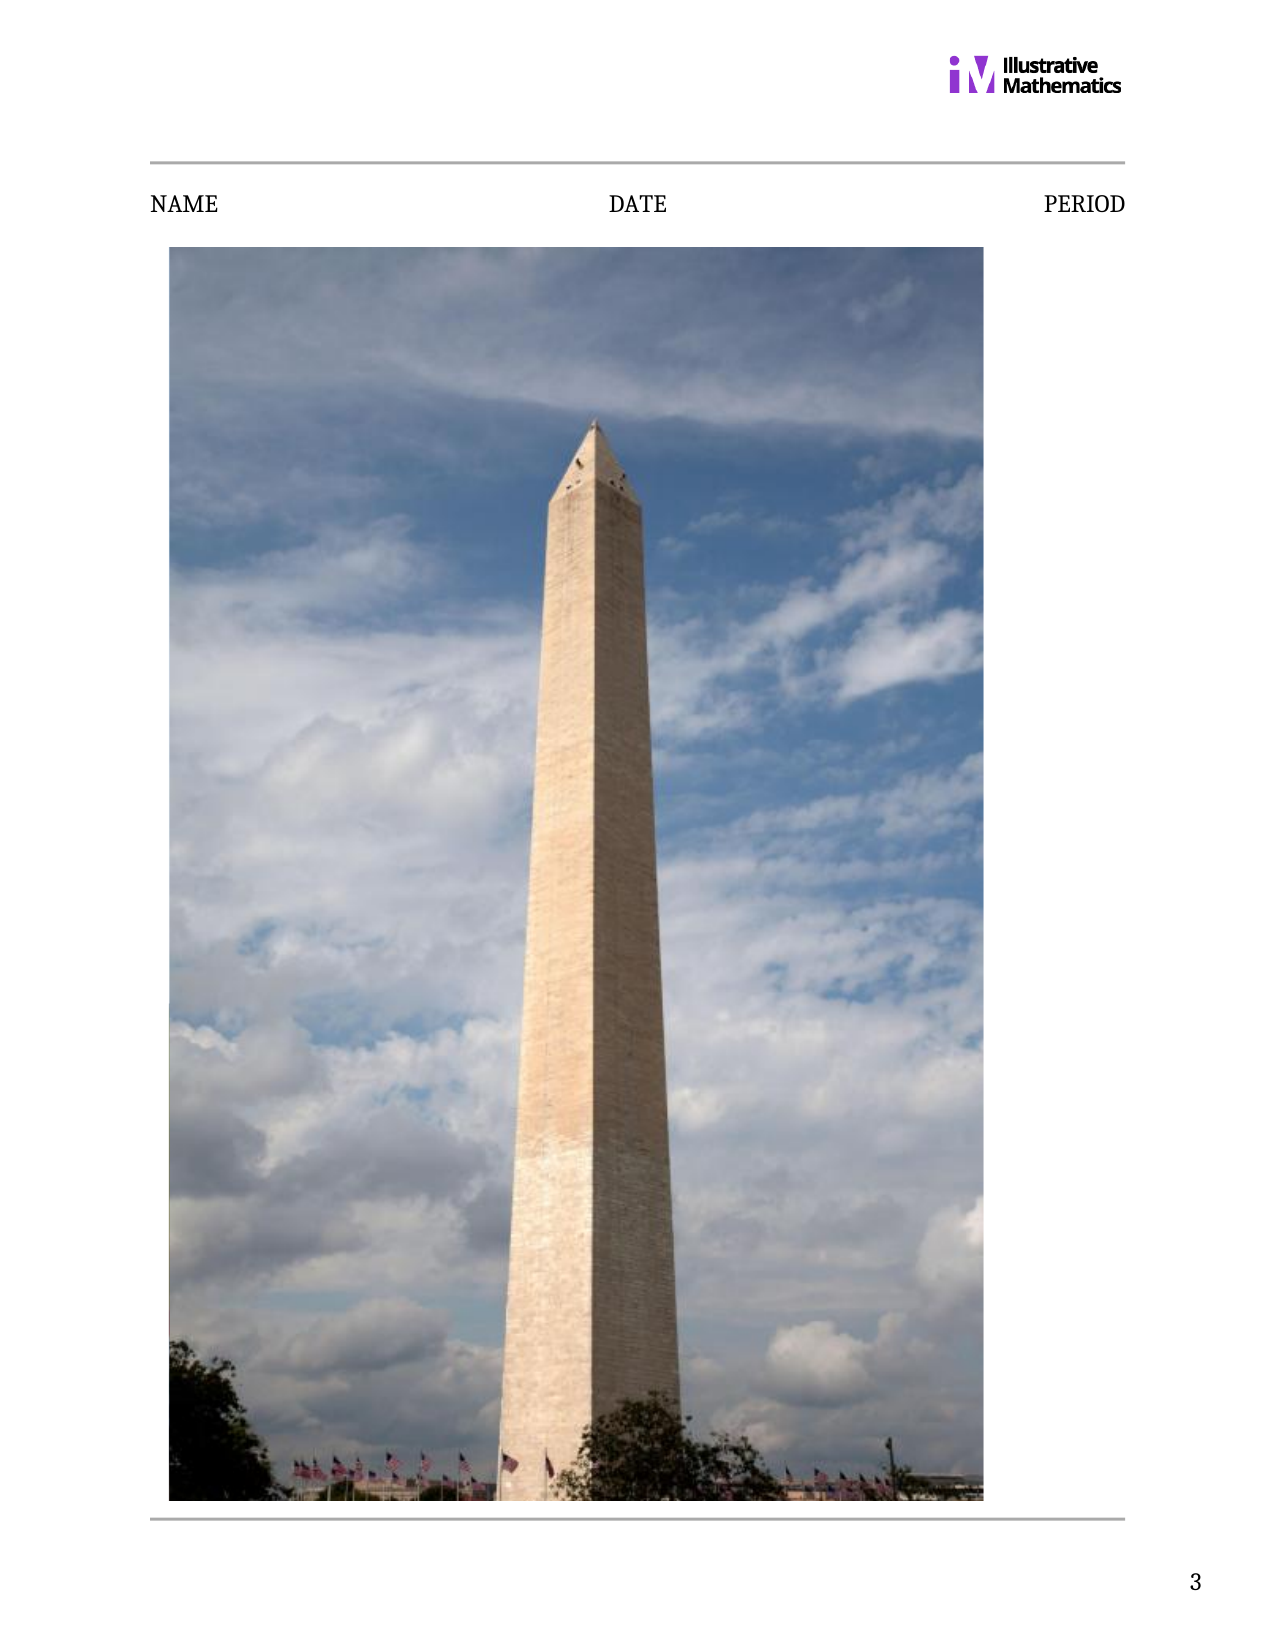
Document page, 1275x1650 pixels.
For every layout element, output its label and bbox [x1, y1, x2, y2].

picture [168, 247, 987, 1501]
picture [949, 55, 1121, 93]
